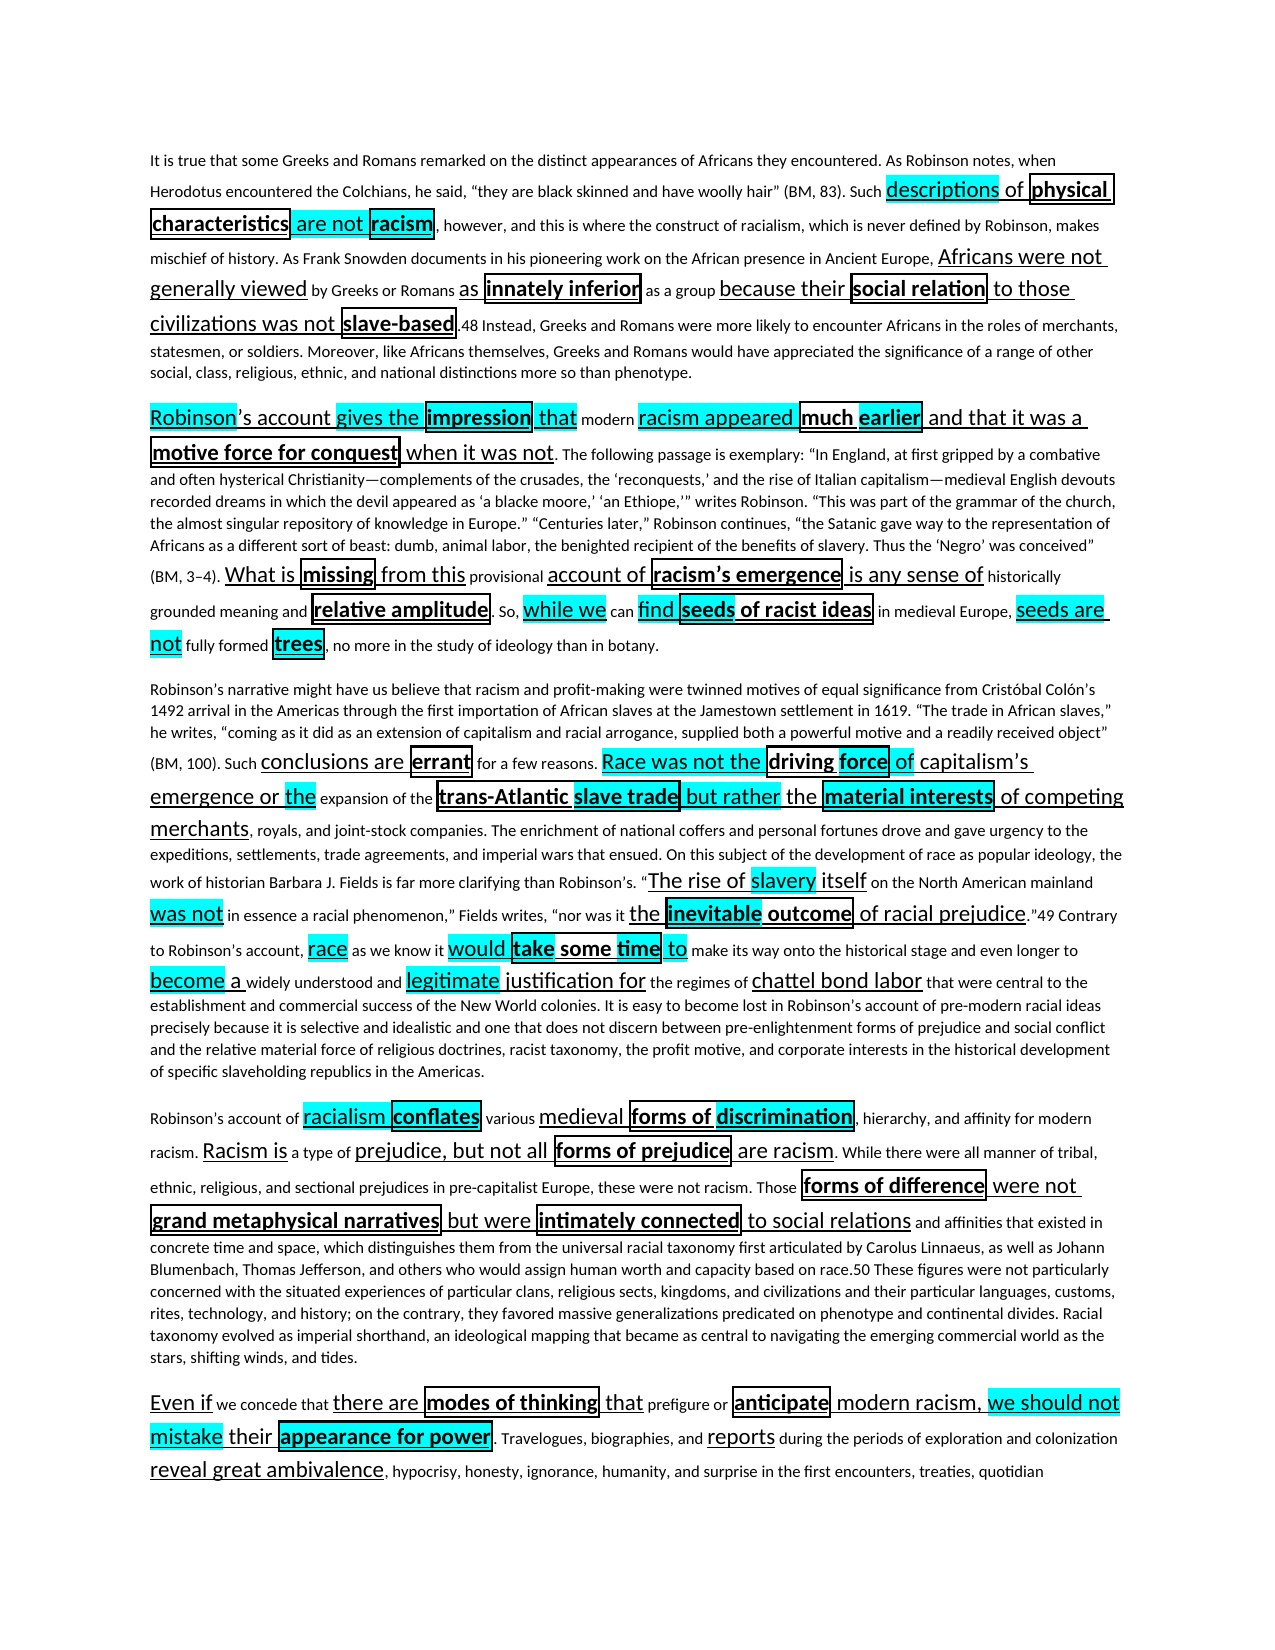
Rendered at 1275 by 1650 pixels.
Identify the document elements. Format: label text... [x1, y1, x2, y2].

text It is true that some Greeks and Romans remarked on the distinct appearances of Africans they encountered. As Robinson notes, when Herodotus encountered the Colchians, he said, “they are black skinned and have woolly hair” (BM, 83). Such descriptions of physical characteristics are not racism, however, and this is where the construct of racialism, which is never defined by Robinson, makes mischief of history. As Frank Snowden documents in his pioneering work on the African presence in Ancient Europe, Africans were not generally viewed by Greeks or Romans as innately inferior as a group because their social relation to those civilizations was not slave-based.48 Instead, Greeks and Romans were more likely to encounter Africans in the roles of merchants, statesmen, or soldiers. Moreover, like Africans themselves, Greeks and Romans would have appreciated the significance of a range of other social, class, religious, ethnic, and national distinctions more so than phenotype. [150, 150, 1125, 383]
text Robinson’s account of racialism conflates various medieval forms of discrimination, hierarchy, and affinity for modern racism. Racism is a type of prejudice, but not all forms of prejudice are racism. While there were all manner of tribal, ethnic, religious, and sectional prejudices in pre-capitalist Europe, these were not racism. Those forms of difference were not grand metaphysical narratives but were intimately connected to social relations and affinities that existed in concrete time and space, which distinguishes them from the universal racial taxonomy first articulated by Carolus Linnaeus, as well as Johann Blumenbach, Thomas Jefferson, and others who would assign human worth and capacity based on race.50 These figures were not particularly concerned with the situated experiences of particular clans, religious sects, kingdoms, and civilizations and their particular languages, customs, rites, technology, and history; on the contrary, they favored massive generalizations predicated on phenotype and continental divides. Racial taxonomy evolved as imperial shorthand, an ideological mapping that became as central to navigating the emerging commercial world as the stars, shifting winds, and tides. [150, 1100, 1125, 1367]
text Robinson’s account gives the impression that modern racism appeared much earlier and that it was a motive force for conquest when it was not. The following passage is exemplary: “In England, at first gripped by a combative and often hysterical Christianity—complements of the crusades, the ‘reconquests,’ and the rise of Italian capitalism—medieval English devouts recorded dreams in which the devil appeared as ‘a blacke moore,’ ‘an Ethiope,’” writes Robinson. “This was part of the grammar of the church, the almost singular repository of knowledge in Europe.” “Centuries later,” Robinson continues, “the Satanic gave way to the representation of Africans as a different sort of beast: dumb, animal labor, the benighted recipient of the benefits of slavery. Thus the ‘Negro’ was conceived” (BM, 3–4). What is missing from this provisional account of racism’s emergence is any sense of historically grounded meaning and relative amplitude. So, while we can find seeds of racist ideas in medieval Europe, seeds are not fully formed trees, no more in the study of ideology than in botany. [150, 401, 1125, 660]
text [150, 1386, 1125, 1483]
text Robinson’s narrative might have us believe that racism and profit-making were twinned motives of equal significance from Cristóbal Colón’s 1492 arrival in the Americas through the first importation of African slaves at the Jamestown settlement in 1619. “The trade in African slaves,” he writes, “coming as it did as an extension of capitalism and racial arrogance, supplied both a powerful motive and a readily received object” (BM, 100). Such conclusions are errant for a few reasons. Race was not the driving force of capitalism’s emergence or the expansion of the trans-Atlantic slave trade but rather the material interests of competing merchants, royals, and joint-stock companies. The enrichment of national coffers and personal fortunes drove and gave urgency to the expeditions, settlements, trade agreements, and imperial wars that ensued. On this subject of the development of race as popular ideology, the work of historian Barbara J. Fields is far more clarifying than Robinson’s. “The rise of slavery itself on the North American mainland was not in essence a racial phenomenon,” Fields writes, “nor was it the inevitable outcome of racial prejudice.”49 Contrary to Robinson’s account, race as we know it would take some time to make its way onto the historical stage and even longer to become a widely understood and legitimate justification for the regimes of chattel bond labor that were central to the establishment and commercial success of the New World colonies. It is easy to become lost in Robinson’s account of pre-modern racial ideas precisely because it is selective and idealistic and one that does not discern between pre-enlightenment forms of prejudice and social conflict and the relative material force of religious doctrines, racist taxonomy, the profit motive, and corporate interests in the historical development of specific slaveholding republics in the Americas. [150, 679, 1125, 1082]
